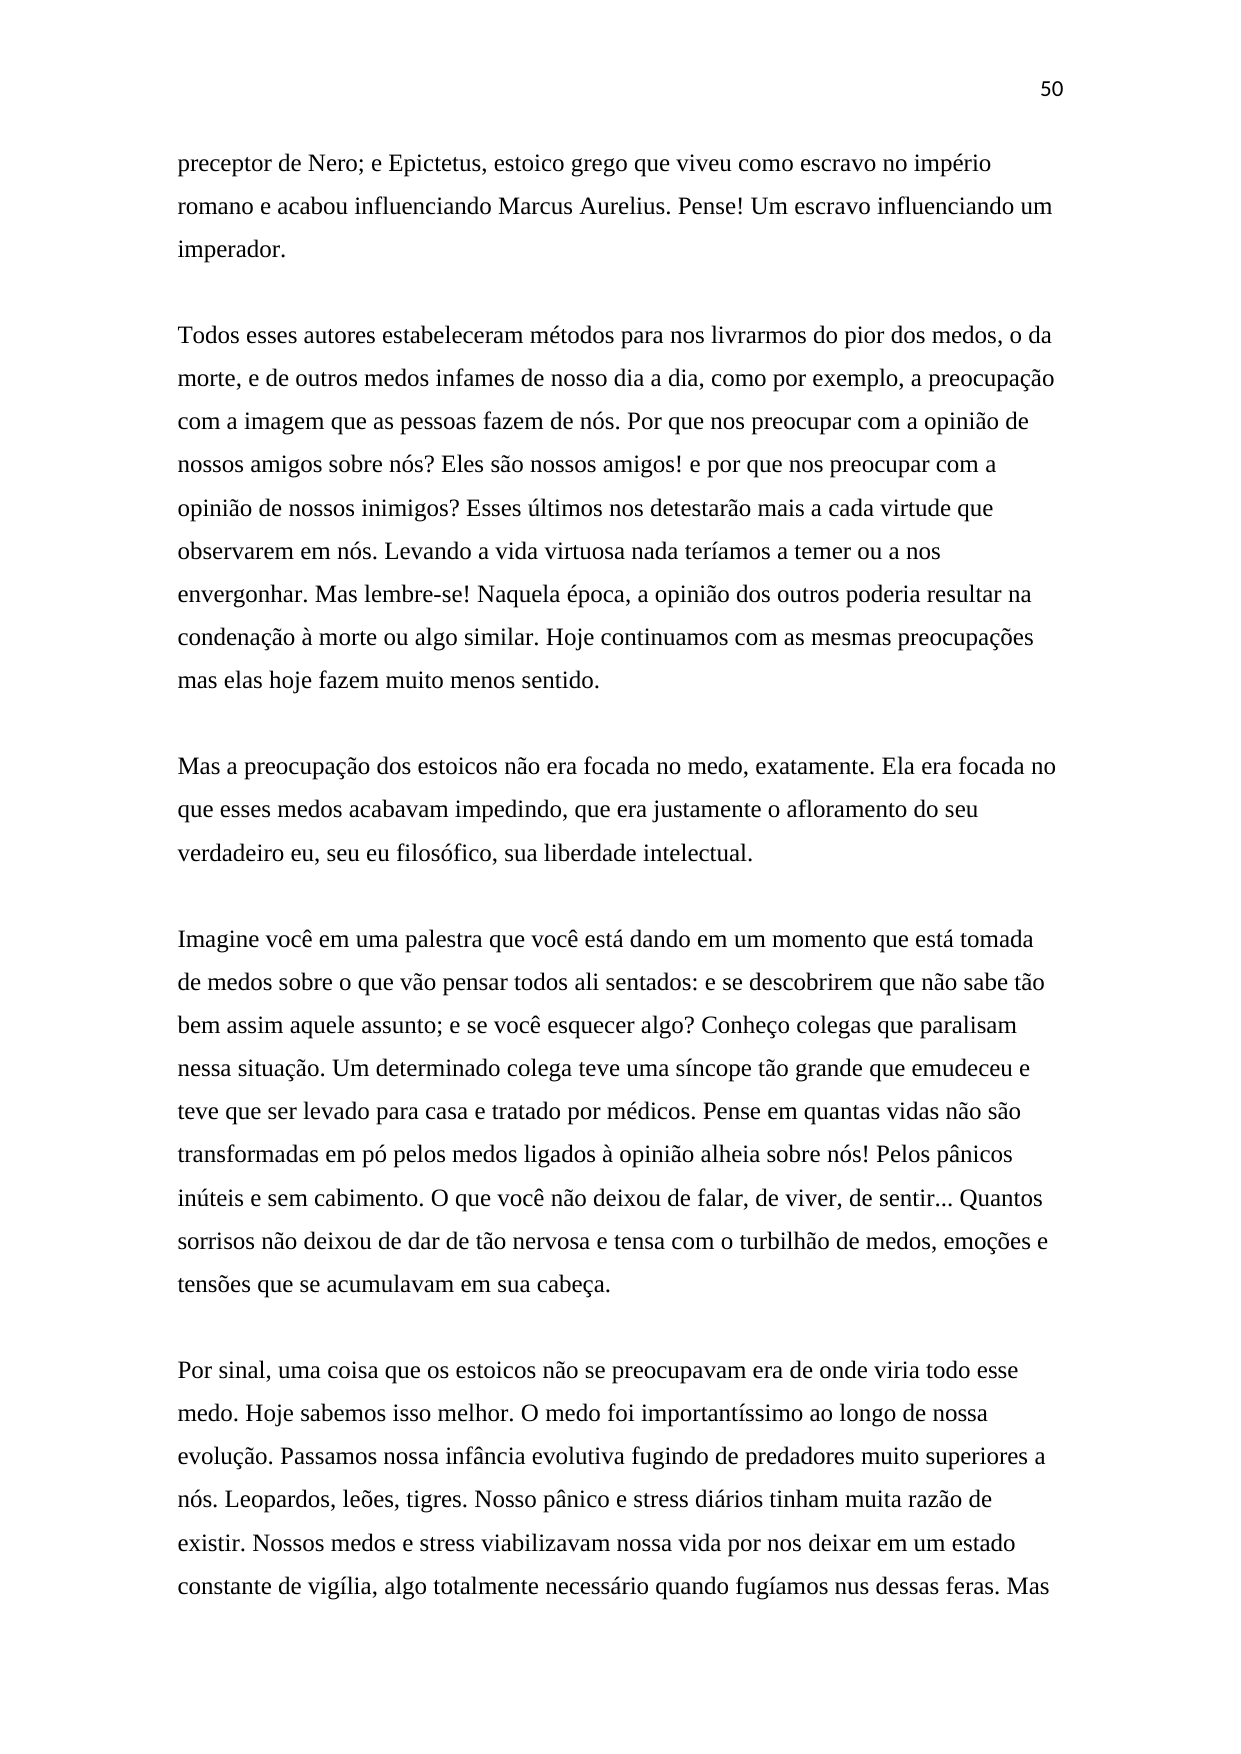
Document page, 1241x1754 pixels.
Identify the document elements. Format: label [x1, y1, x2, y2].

text [177, 148, 1063, 1599]
